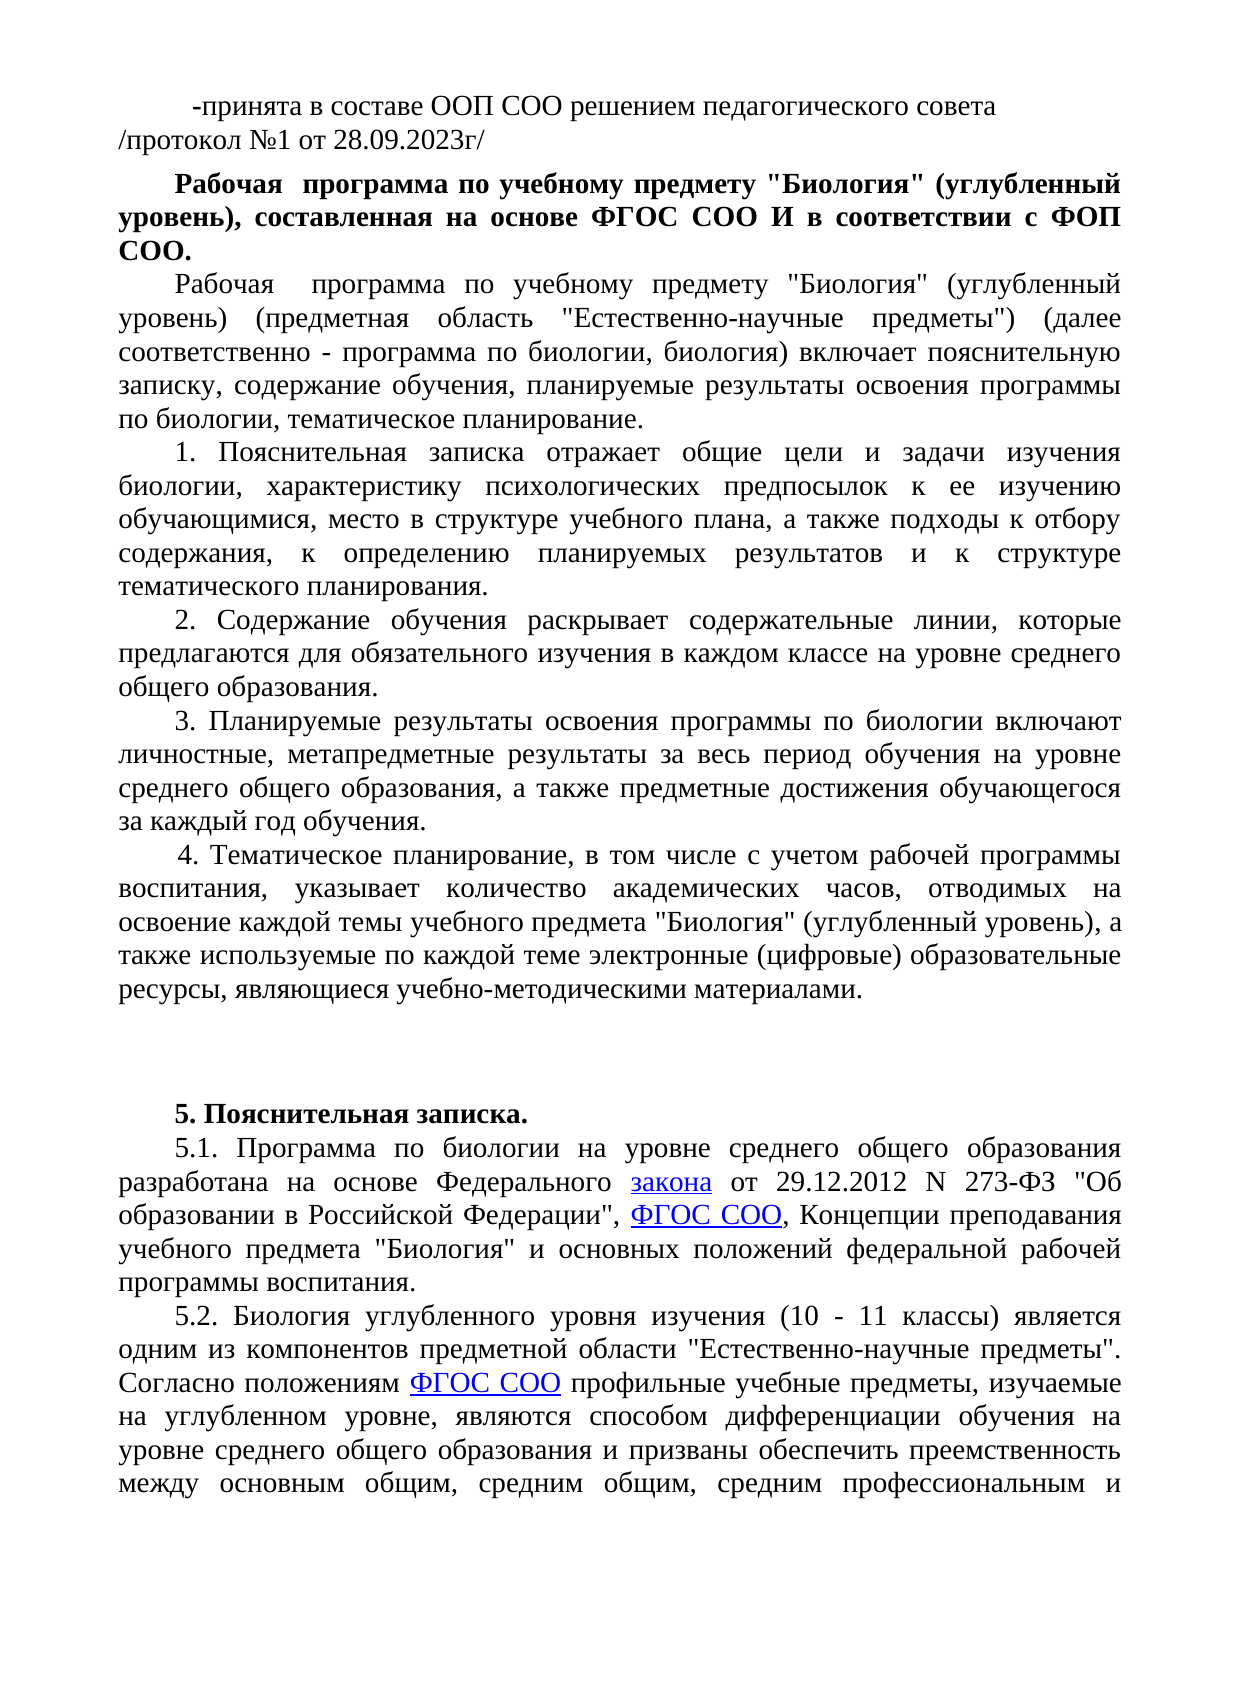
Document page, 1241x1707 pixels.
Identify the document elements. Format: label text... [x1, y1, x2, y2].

text 1. Пояснительная записка отражает общие цели и задачи изучения биологии, характеристику психологических предпосылок к ее изучению обучающимися, место в структуре учебного плана, а также подходы к отбору содержания, к определению планируемых результатов и к структуре тематического планирования. [118, 434, 1122, 602]
text 2. Содержание обучения раскрывает содержательные линии, которые предлагаются для обязательного изучения в каждом классе на уровне среднего общего образования. [118, 602, 1122, 703]
text 4. Тематическое планирование, в том числе с учетом рабочей программы воспитания, указывает количество академических часов, отводимых на освоение каждой темы учебного предмета "Биология" (углубленный уровень), а также используемые по каждой теме электронные (цифровые) образовательные ресурсы, являющиеся учебно-методическими материалами. [118, 837, 1122, 1004]
text -принята в составе ООП СОО решением педагогического совета /протокол №1 от 28.09.2023г/ [118, 88, 1122, 156]
text Рабочая программа по учебному предмету "Биология" (углубленный уровень) (предметная область "Естественно-научные предметы") (далее соответственно - программа по биологии, биология) включает пояснительную записку, содержание обучения, планируемые результаты освоения программы по биологии, тематическое планирование. [118, 267, 1122, 434]
text 3. Планируемые результаты освоения программы по биологии включают личностные, метапредметные результаты за весь период обучения на уровне среднего общего образования, а также предметные достижения обучающегося за каждый год обучения. [118, 703, 1122, 837]
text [118, 1298, 1122, 1499]
text Рабочая программа по учебному предмету "Биология" (углубленный уровень), составленная на основе ФГОС СОО И в соответствии с ФОП СОО. [118, 166, 1122, 267]
text 5.1. Программа по биологии на уровне среднего общего образования разработана на основе Федерального закона от 29.12.2012 N 273-ФЗ "Об образовании в Российской Федерации", ФГОС СОО, Концепции преподавания учебного предмета "Биология" и основных положений федеральной рабочей программы воспитания. [118, 1130, 1122, 1298]
text 5. Пояснительная записка. [118, 1097, 1122, 1130]
